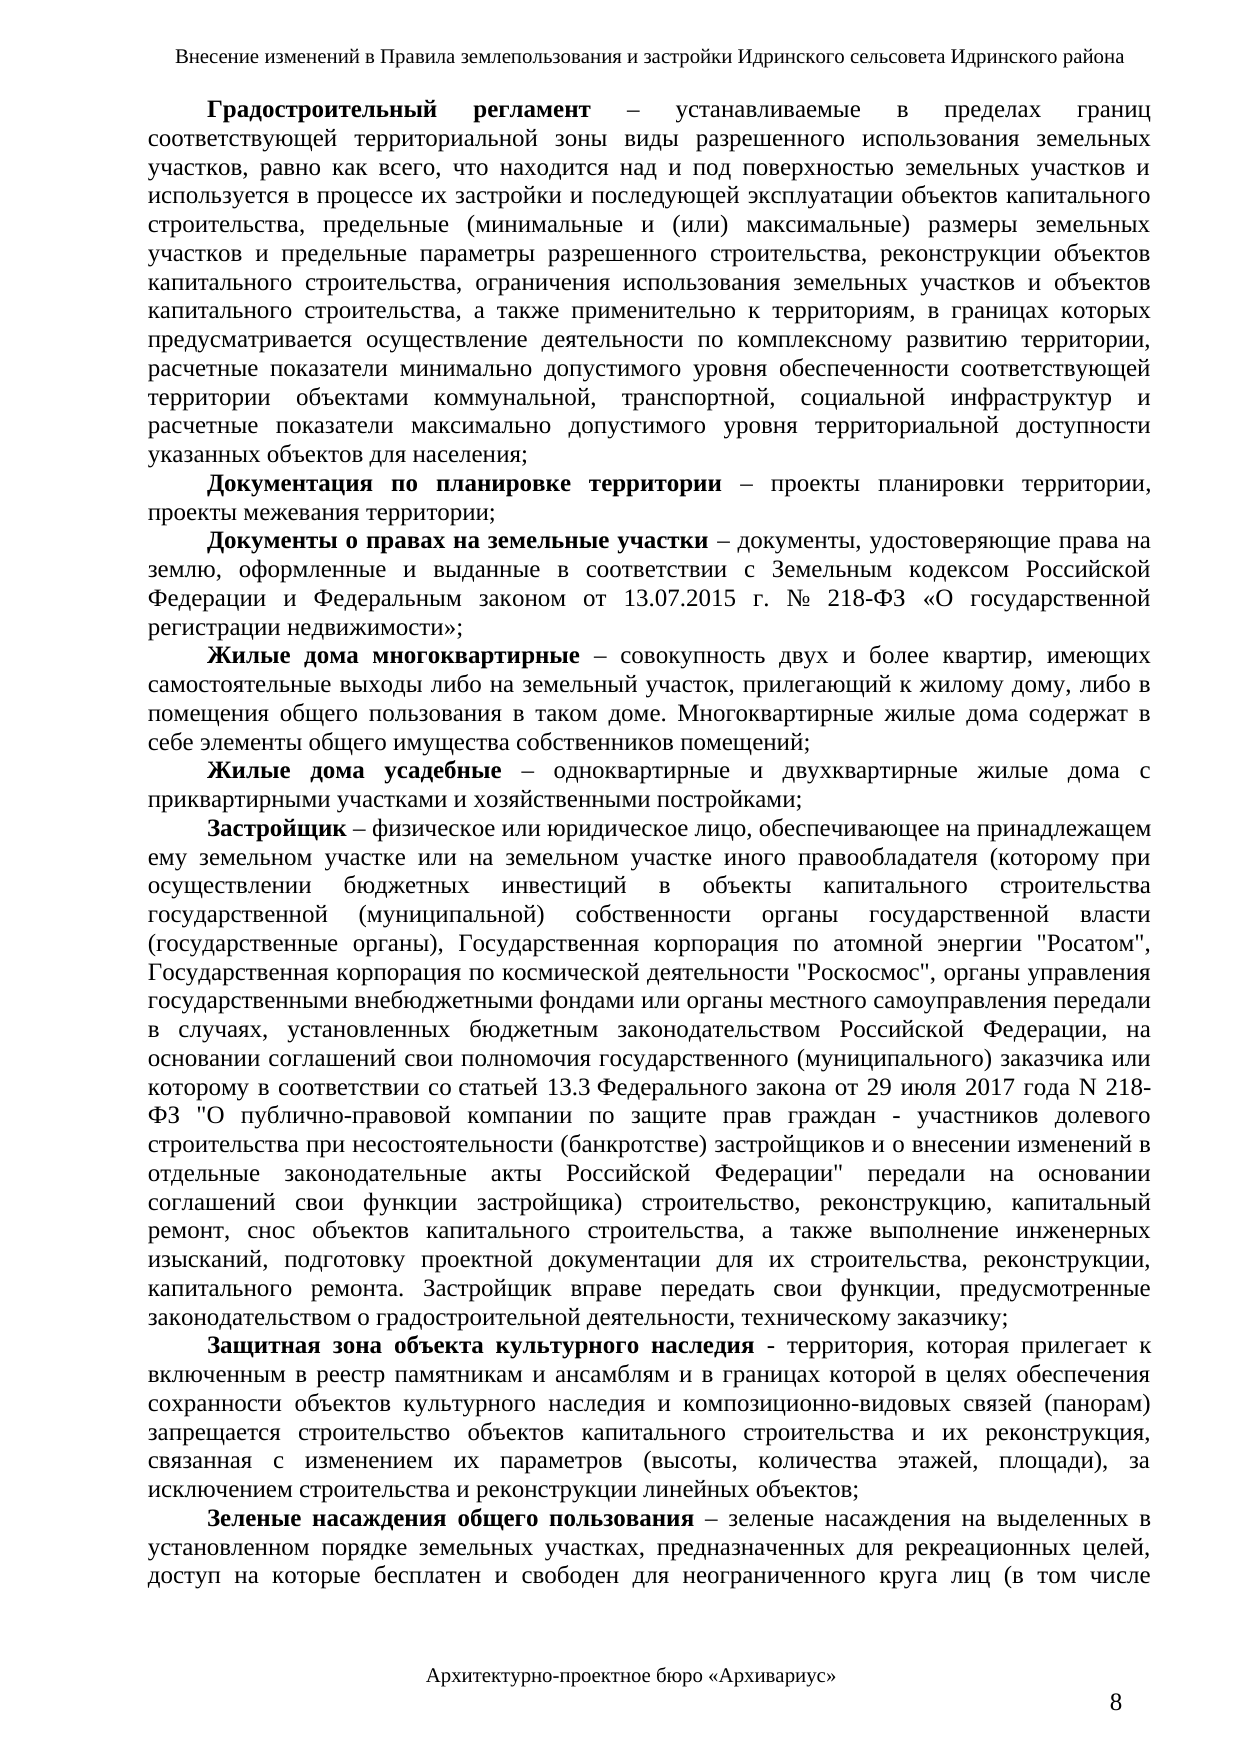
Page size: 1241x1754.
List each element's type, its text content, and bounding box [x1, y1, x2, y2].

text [148, 1503, 1152, 1589]
text Градостроительный регламент – устанавливаемые в пределах границ соответствующей территориальной зоны виды разрешенного использования земельных участков, равно как всего, что находится над и под поверхностью земельных участков и используется в процессе их застройки и последующей эксплуатации объектов капитального строительства, предельные (минимальные и (или) максимальные) размеры земельных участков и предельные параметры разрешенного строительства, реконструкции объектов капитального строительства, ограничения использования земельных участков и объектов капитального строительства, а также применительно к территориям, в границах которых предусматривается осуществление деятельности по комплексному развитию территории, расчетные показатели минимально допустимого уровня обеспеченности соответствующей территории объектами коммунальной, транспортной, социальной инфраструктур и расчетные показатели максимально допустимого уровня территориальной доступности указанных объектов для населения; [148, 94, 1152, 468]
text Документация по планировке территории – проекты планировки территории, проекты межевания территории; [148, 468, 1152, 525]
text Застройщик – физическое или юридическое лицо, обеспечивающее на принадлежащем ему земельном участке или на земельном участке иного правообладателя (которому при осуществлении бюджетных инвестиций в объекты капитального строительства государственной (муниципальной) собственности органы государственной власти (государственные органы), Государственная корпорация по атомной энергии "Росатом", Государственная корпорация по космической деятельности "Роскосмос", органы управления государственными внебюджетными фондами или органы местного самоуправления передали в случаях, установленных бюджетным законодательством Российской Федерации, на основании соглашений свои полномочия государственного (муниципального) заказчика или которому в соответствии со статьей 13.3 Федерального закона от 29 июля 2017 года N 218-ФЗ "О публично-правовой компании по защите прав граждан - участников долевого строительства при несостоятельности (банкротстве) застройщиков и о внесении изменений в отдельные законодательные акты Российской Федерации" передали на основании соглашений свои функции застройщика) строительство, реконструкцию, капитальный ремонт, снос объектов капитального строительства, а также выполнение инженерных изысканий, подготовку проектной документации для их строительства, реконструкции, капитального ремонта. Застройщик вправе передать свои функции, предусмотренные законодательством о градостроительной деятельности, техническому заказчику; [148, 813, 1152, 1330]
text Жилые дома многоквартирные – совокупность двух и более квартир, имеющих самостоятельные выходы либо на земельный участок, прилегающий к жилому дому, либо в помещения общего пользования в таком доме. Многоквартирные жилые дома содержат в себе элементы общего имущества собственников помещений; [148, 640, 1152, 755]
text Защитная зона объекта культурного наследия - территория, которая прилегает к включенным в реестр памятникам и ансамблям и в границах которой в целях обеспечения сохранности объектов культурного наследия и композиционно-видовых связей (панорам) запрещается строительство объектов капитального строительства и их реконструкция, связанная с изменением их параметров (высоты, количества этажей, площади), за исключением строительства и реконструкции линейных объектов; [148, 1330, 1152, 1503]
text Жилые дома усадебные – одноквартирные и двухквартирные жилые дома с приквартирными участками и хозяйственными постройками; [148, 755, 1152, 813]
text Документы о правах на земельные участки – документы, удостоверяющие права на землю, оформленные и выданные в соответствии с Земельным кодексом Российской Федерации и Федеральным законом от 13.07.2015 г. № 218-ФЗ «О государственной регистрации недвижимости»; [148, 525, 1152, 640]
